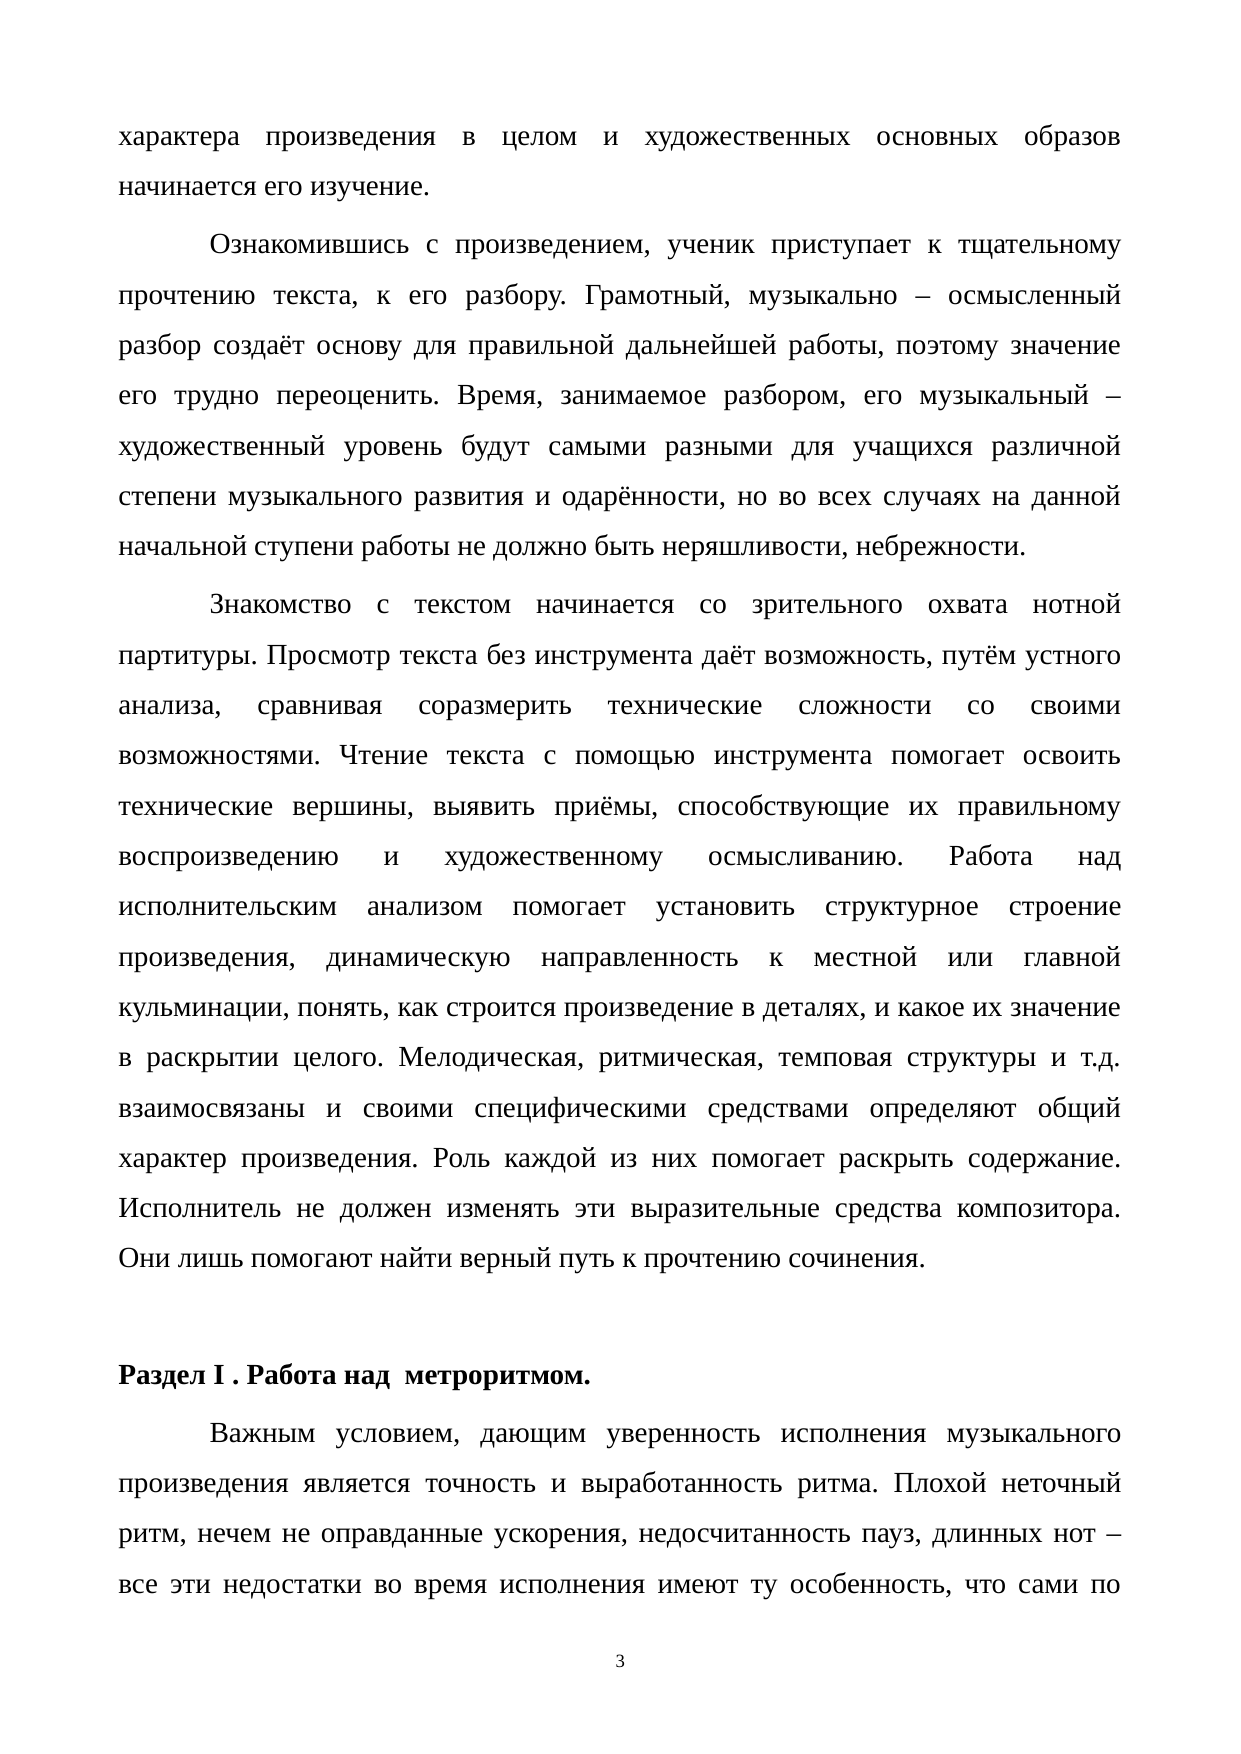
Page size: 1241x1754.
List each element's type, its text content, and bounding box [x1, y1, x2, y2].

text Ознакомившись с произведением, ученик приступает к тщательному прочтению текста, к его разбору. Грамотный, музыкально – осмысленный разбор создаёт основу для правильной дальнейшей работы, поэтому значение его трудно переоценить. Время, занимаемое разбором, его музыкальный – художественный уровень будут самыми разными для учащихся различной степени музыкального развития и одарённости, но во всех случаях на данной начальной ступени работы не должно быть неряшливости, небрежности. [118, 227, 1122, 562]
text Знакомство с текстом начинается со зрительного охвата нотной партитуры. Просмотр текста без инструмента даёт возможность, путём устного анализа, сравнивая соразмерить технические сложности со своими возможностями. Чтение текста с помощью инструмента помогает освоить технические вершины, выявить приёмы, способствующие их правильному воспроизведению и художественному осмысливанию. Работа над исполнительским анализом помогает установить структурное строение произведения, динамическую направленность к местной или главной кульминации, понять, как строится произведение в деталях, и какое их значение в раскрытии целого. Мелодическая, ритмическая, темповая структуры и т.д. взаимосвязаны и своими специфическими средствами определяют общий характер произведения. Роль каждой из них помогает раскрыть содержание. Исполнитель не должен изменять эти выразительные средства композитора. Они лишь помогают найти верный путь к прочтению сочинения. [118, 587, 1122, 1274]
text Раздел I . Работа над метроритмом. [118, 1357, 1122, 1390]
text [118, 1415, 1122, 1599]
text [118, 118, 1122, 202]
